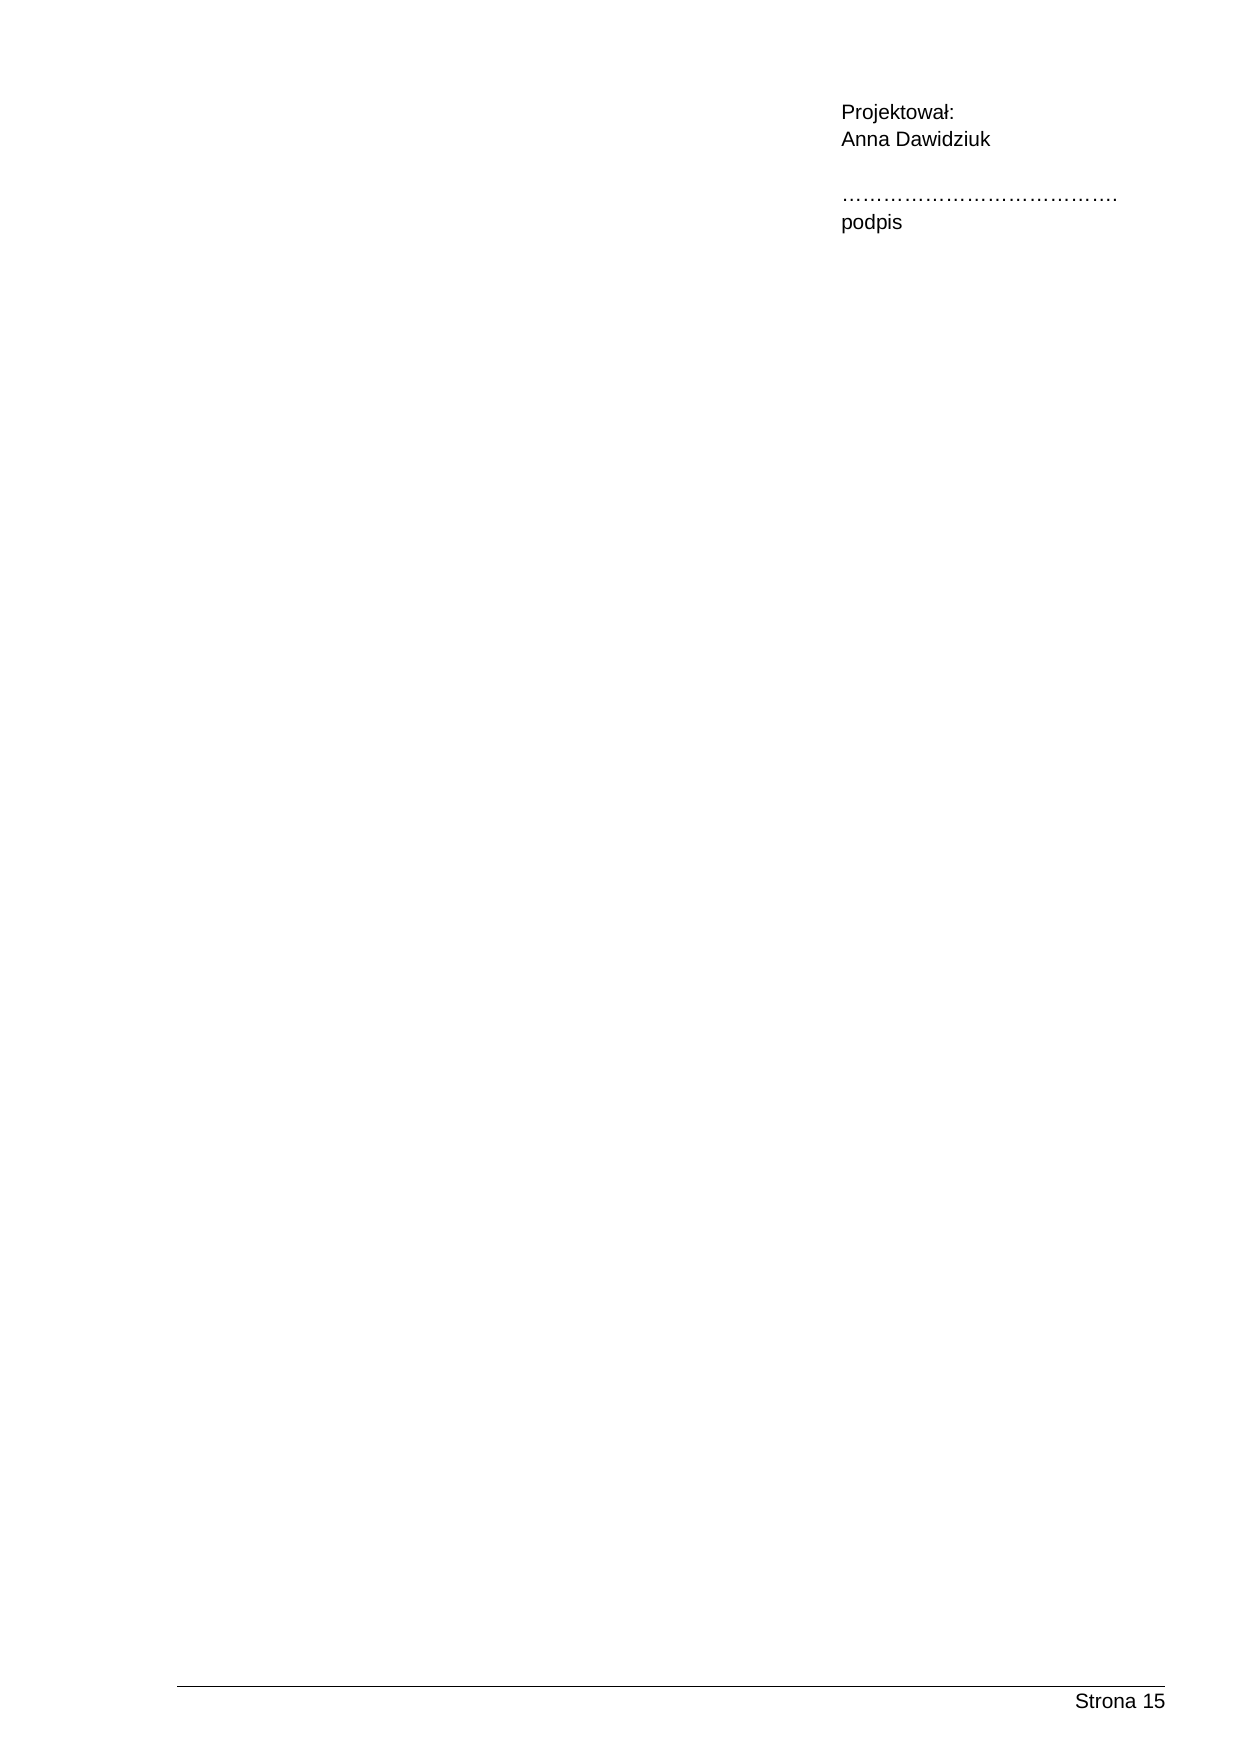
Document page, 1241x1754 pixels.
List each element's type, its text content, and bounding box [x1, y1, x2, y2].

text Anna Dawidziuk [841, 127, 1165, 151]
text podpis [841, 210, 1165, 234]
text Projektował: [841, 100, 1165, 124]
text …………………………………. [841, 182, 1165, 206]
